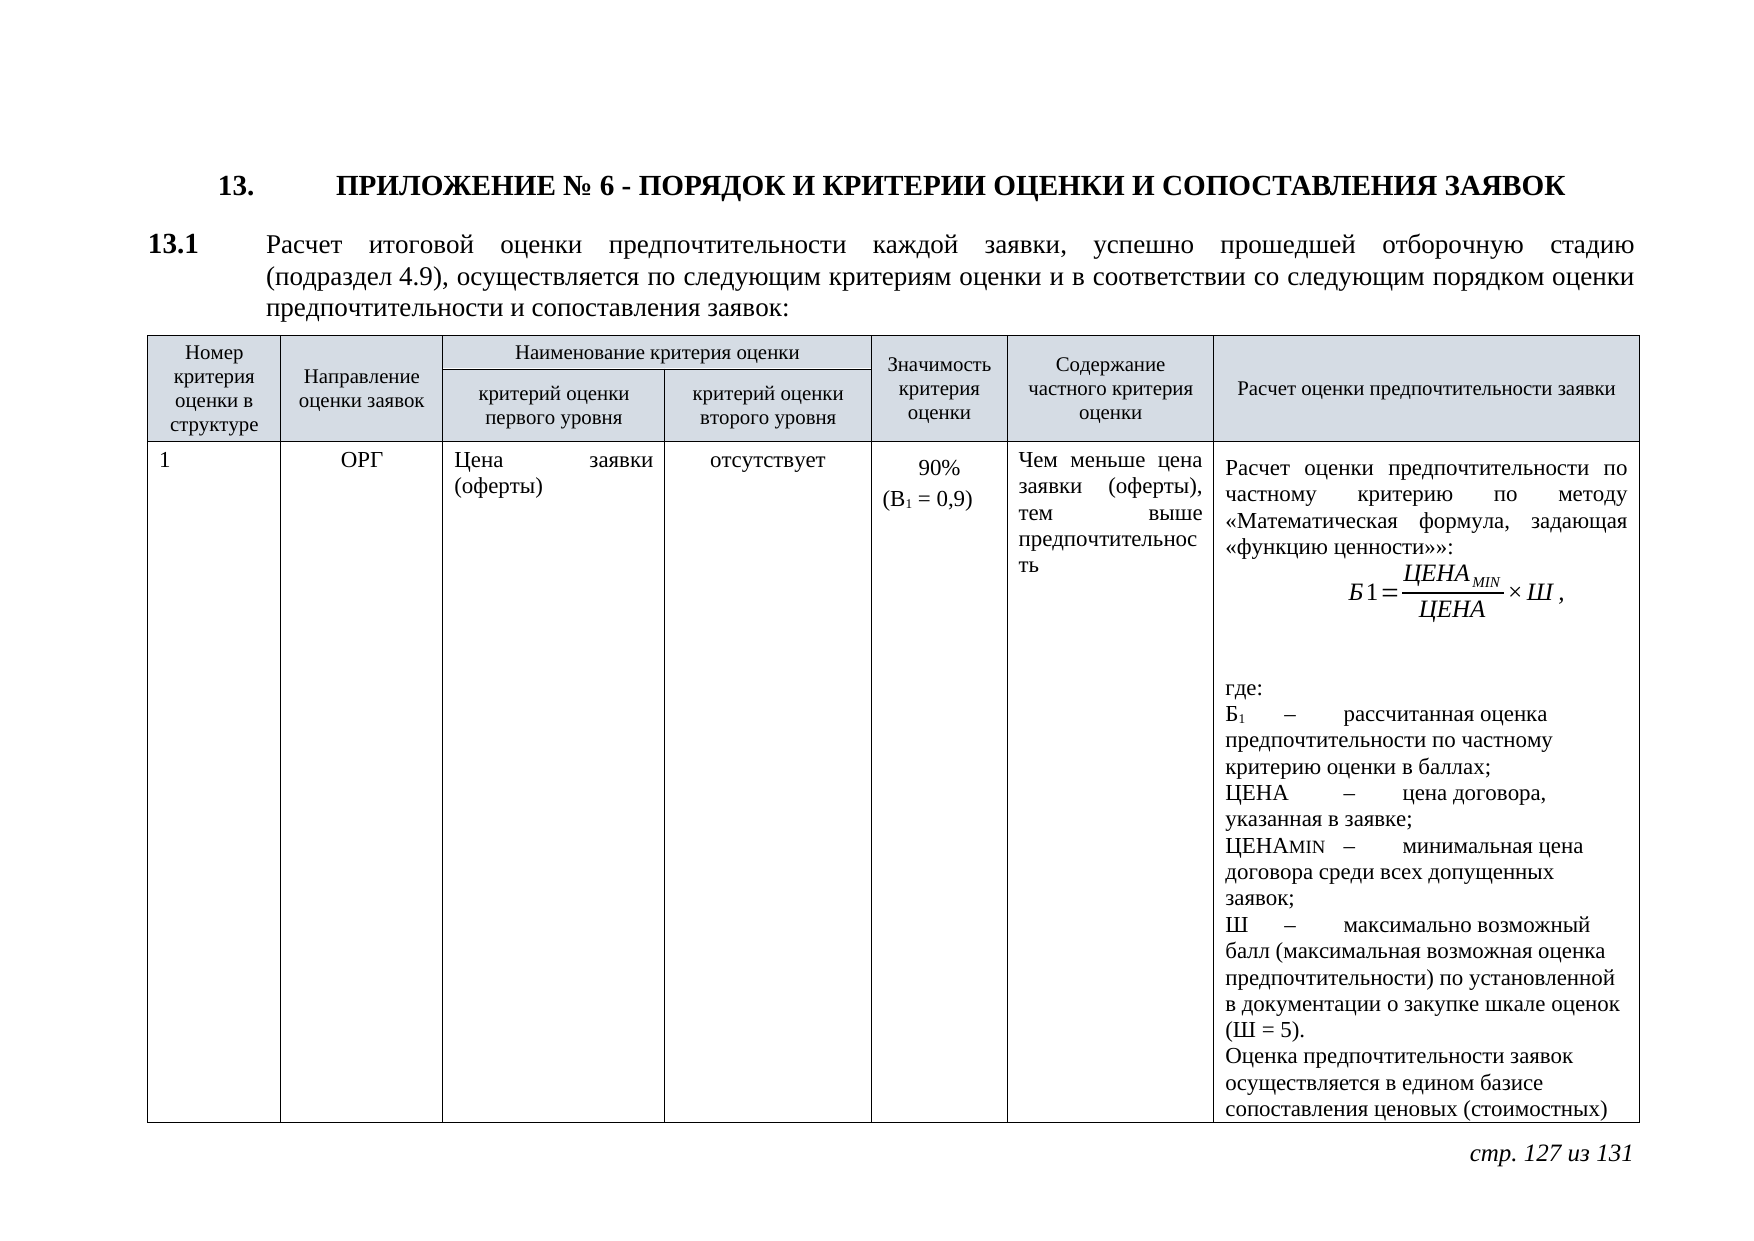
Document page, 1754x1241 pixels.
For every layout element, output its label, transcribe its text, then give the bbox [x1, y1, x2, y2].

table_header Значимость критерия оценки [872, 336, 1007, 441]
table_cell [443, 442, 664, 1122]
table_header Расчет оценки предпочтительности заявки [1214, 336, 1639, 441]
list Расчет итоговой оценки предпочтительности каждой заявки, успешно прошедшей отборочную стадию (подраздел 4.9), осуществляется по следующим критериям оценки и в соответствии со следующим порядком оценки предпочтительности и сопоставления заявок: [148, 227, 1636, 322]
table_cell 90% (B1 = 0,9) [872, 442, 1007, 1122]
table_header Номер критерия оценки в структуре [148, 336, 280, 441]
table_cell отсутствует [665, 442, 871, 1122]
table_header Содержание частного критерия оценки [1008, 336, 1213, 441]
table_cell критерий оценки первого уровня [443, 370, 664, 441]
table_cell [1008, 442, 1213, 1122]
table_cell ОРГ [281, 442, 442, 1122]
subtitle ПРИЛОЖЕНИЕ № 6 - ПОРЯДОК И КРИТЕРИИ ОЦЕНКИ И СОПОСТАВЛЕНИЯ ЗАЯВОК [148, 168, 1636, 202]
table_cell 1 [148, 442, 280, 1122]
table_header Направление оценки заявок [281, 336, 442, 441]
table_header Наименование критерия оценки [443, 336, 871, 368]
table_cell критерий оценки второго уровня [665, 370, 871, 441]
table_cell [1214, 442, 1639, 1122]
